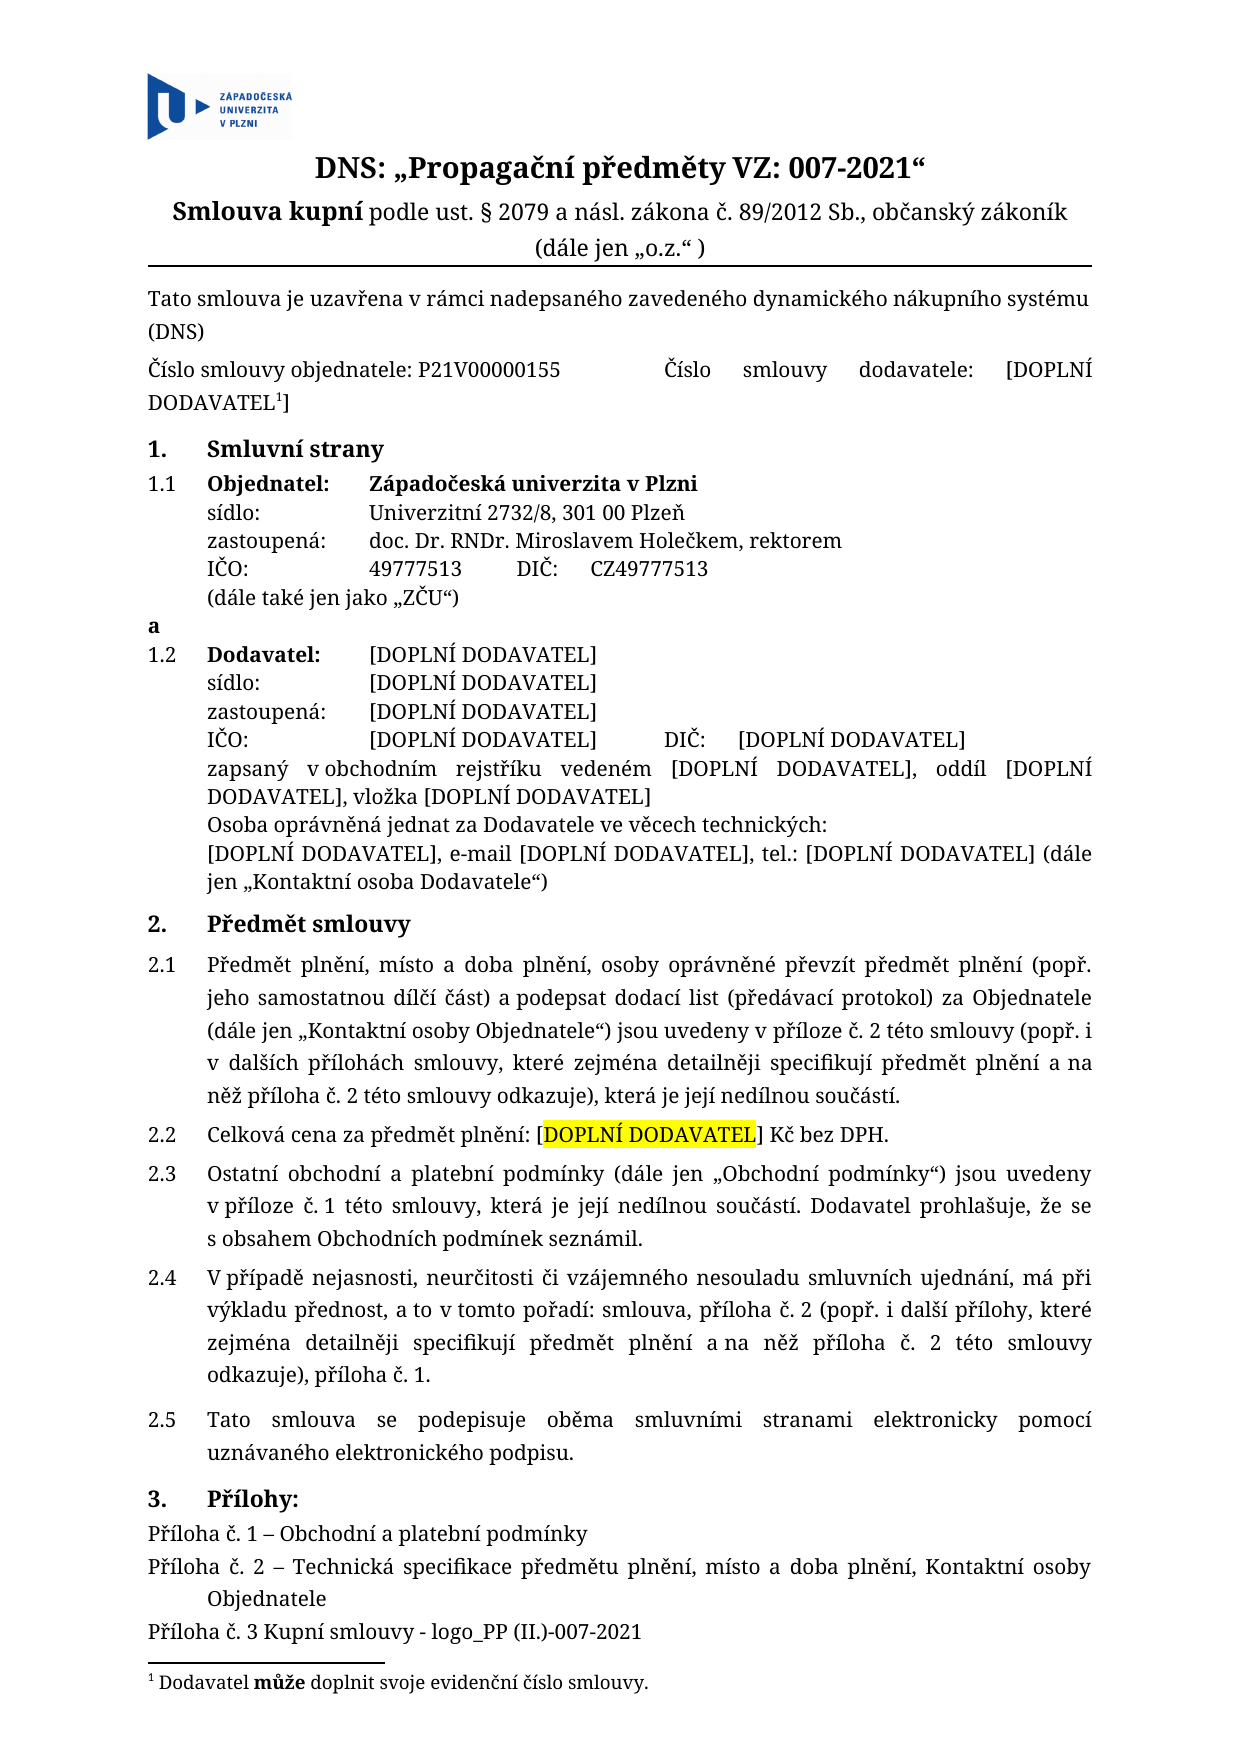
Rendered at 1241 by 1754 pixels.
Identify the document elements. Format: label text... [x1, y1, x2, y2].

text DNS: „Propagační předměty VZ: 007-2021“ [148, 148, 1092, 187]
text zastoupená: [DOPLNÍ DODAVATEL] [207, 697, 1092, 725]
text zastoupená: doc. Dr. RNDr. Miroslavem Holečkem, rektorem [207, 526, 1092, 554]
list Ostatní obchodní a platební podmínky (dále jen „Obchodní podmínky“) jsou uvedeny v příloze č. 1 této smlouvy, která je její nedílnou součástí. Dodavatel prohlašuje, že se s obsahem Obchodních podmínek seznámil. [148, 1159, 1092, 1252]
text Příloha č. 2 – Technická specifikace předmětu plnění, místo a doba plnění, Kontaktní osoby Objednatele [148, 1552, 1092, 1613]
picture [147, 73, 292, 140]
text (dále také jen jako „ZČU“) [207, 583, 1092, 611]
text [DOPLNÍ DODAVATEL], e-mail [DOPLNÍ DODAVATEL], tel.: [DOPLNÍ DODAVATEL] (dále jen „Kontaktní osoba Dodavatele“) [207, 839, 1092, 896]
text IČO: [DOPLNÍ DODAVATEL] DIČ: [DOPLNÍ DODAVATEL] [207, 725, 1092, 754]
text Příloha č. 3 Kupní smlouvy - logo_PP (II.)-007-2021 [148, 1617, 1092, 1646]
text a [148, 611, 1092, 640]
list Smluvní strany [148, 433, 1092, 464]
list Tato smlouva se podepisuje oběma smluvními stranami elektronicky pomocí uznávaného elektronického podpisu. [148, 1406, 1092, 1467]
text IČO: 49777513 DIČ: CZ49777513 [207, 554, 1092, 583]
list Dodavatel: [DOPLNÍ DODAVATEL] [148, 640, 1092, 668]
text sídlo: [DOPLNÍ DODAVATEL] [207, 668, 1092, 697]
list Celková cena za předmět plnění: [DOPLNÍ DODAVATEL] Kč bez DPH. [148, 1120, 543, 1148]
list Předmět plnění, místo a doba plnění, osoby oprávněné převzít předmět plnění (popř. jeho samostatnou dílčí část) a podepsat dodací list (předávací protokol) za Objednatele (dále jen „Kontaktní osoby Objednatele“) jsou uvedeny v příloze č. 2 této smlouvy (popř. i v dalších přílohách smlouvy, které zejména detailněji specifikují předmět plnění a na něž příloha č. 2 této smlouvy odkazuje), která je její nedílnou součástí. [148, 951, 1092, 1109]
list Přílohy: [148, 1483, 1092, 1514]
list Celková cena za předmět plnění: [DOPLNÍ DODAVATEL] Kč bez DPH. [756, 1120, 1092, 1148]
text Číslo smlouvy objednatele: P21V00000155 Číslo smlouvy dodavatele: [DOPLNÍ DODAVATEL] [148, 356, 1092, 417]
text zapsaný v obchodním rejstříku vedeném [DOPLNÍ DODAVATEL], oddíl [DOPLNÍ DODAVATEL], vložka [DOPLNÍ DODAVATEL] [207, 754, 1092, 811]
text Tato smlouva je uzavřena v rámci nadepsaného zavedeného dynamického nákupního systému (DNS) [148, 284, 1092, 345]
text Příloha č. 1 – Obchodní a platební podmínky [148, 1519, 1092, 1548]
text sídlo: Univerzitní 2732/8, 301 00 Plzeň [207, 498, 1092, 526]
list Objednatel: Západočeská univerzita v Plzni [148, 469, 1092, 498]
list V případě nejasnosti, neurčitosti či vzájemného nesouladu smluvních ujednání, má při výkladu přednost, a to v tomto pořadí: smlouva, příloha č. 2 (popř. i další přílohy, které zejména detailněji specifikují předmět plnění a na něž příloha č. 2 této smlouvy odkazuje), příloha č. 1. [148, 1263, 1092, 1389]
list Předmět smlouvy [148, 908, 1092, 939]
text Osoba oprávněná jednat za Dodavatele ve věcech technických: [207, 811, 1092, 839]
text Smlouva kupní podle ust. § 2079 a násl. zákona č. 89/2012 Sb., občanský zákoník (dále jen „o.z.“ ) [148, 193, 1092, 265]
